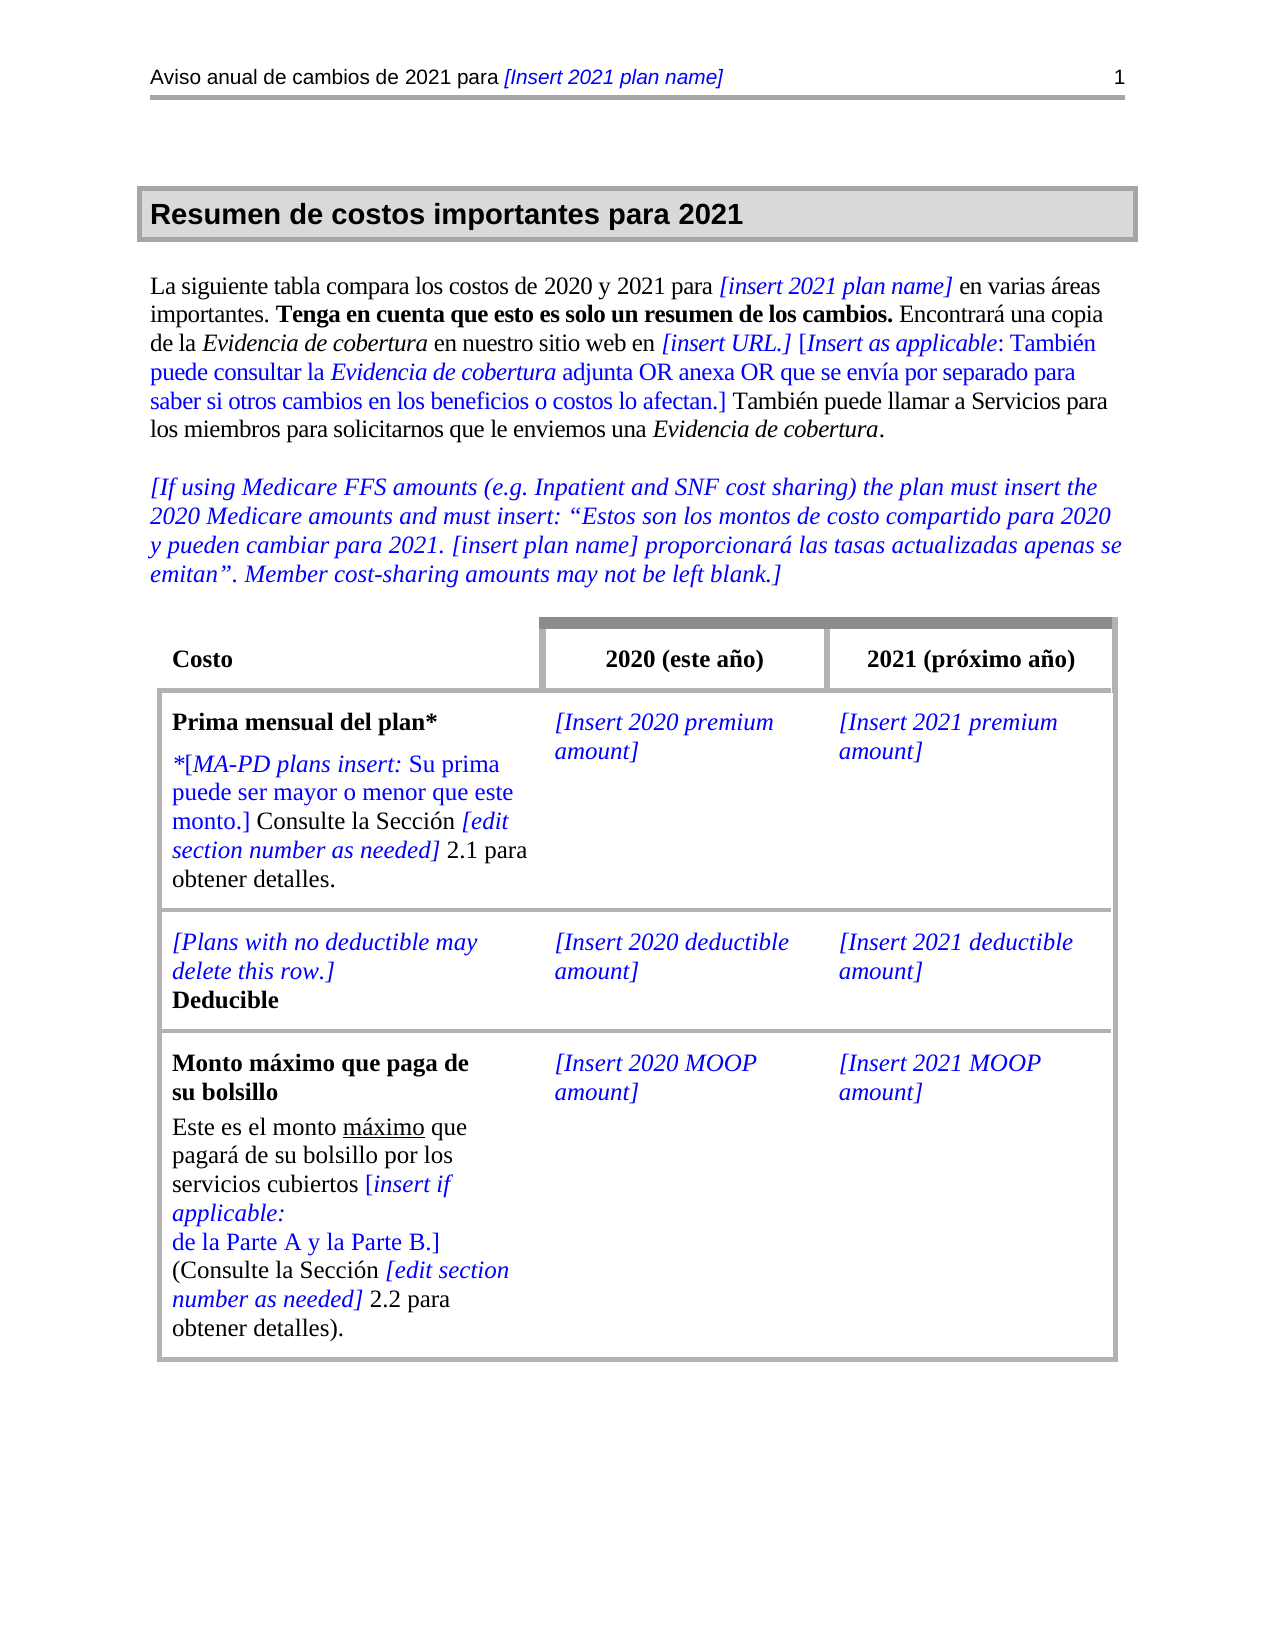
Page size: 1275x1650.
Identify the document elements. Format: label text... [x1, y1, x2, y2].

table_cell [Insert 2020 deductible amount] [543, 912, 827, 1028]
text La siguiente tabla compara los costos de 2020 y 2021 para [insert 2021 plan name] en varias áreas importantes. Tenga en cuenta que esto es solo un resumen de los cambios. Encontrará una copia de la Evidencia de cobertura en nuestro sitio web en [insert URL.] [Insert as applicable: También puede consultar la Evidencia de cobertura adjunta OR anexa OR que se envía por separado para saber si otros cambios en los beneficios o costos lo afectan.] También puede llamar a Servicios para los miembros para solicitarnos que le enviemos una Evidencia de cobertura. [150, 271, 1125, 443]
table_cell [Insert 2020 MOOP amount] [543, 1033, 827, 1357]
table_header 2020 (este año) [546, 629, 824, 688]
text [If using Medicare FFS amounts (e.g. Inpatient and SNF cost sharing) the plan must insert the 2020 Medicare amounts and must insert: “Estos son los montos de costo compartido para 2020 y pueden cambiar para 2021. [insert plan name] proporcionará las tasas actualizadas apenas se emitan”. Member cost-sharing amounts may not be left blank.] [150, 472, 1125, 587]
table_cell Prima mensual del plan* *[MA-PD plans insert: Su prima puede ser mayor o menor que este monto.] Consulte la Sección [edit section number as needed] 2.1 para obtener detalles. [162, 693, 542, 907]
table_cell [Insert 2021 premium amount] [827, 688, 1113, 907]
table_header 2021 (próximo año) [830, 629, 1112, 688]
table_header Costo [160, 617, 539, 688]
table_cell [Insert 2020 premium amount] [543, 693, 827, 907]
table_cell [Plans with no deductible may delete this row.] Deducible [162, 912, 542, 1028]
table_cell [Insert 2021 MOOP amount] [827, 1029, 1113, 1357]
subtitle Resumen de costos importantes para 2021 [142, 191, 1133, 237]
table_cell Monto máximo que paga de su bolsillo Este es el monto máximo que pagará de su bolsillo por los servicios cubiertos [insert if applicable: de la Parte A y la Parte B.] (Consulte la Sección [edit section number as needed] 2.2 para obtener detalles). [162, 1033, 542, 1357]
table_cell [Insert 2021 deductible amount] [827, 908, 1113, 1028]
